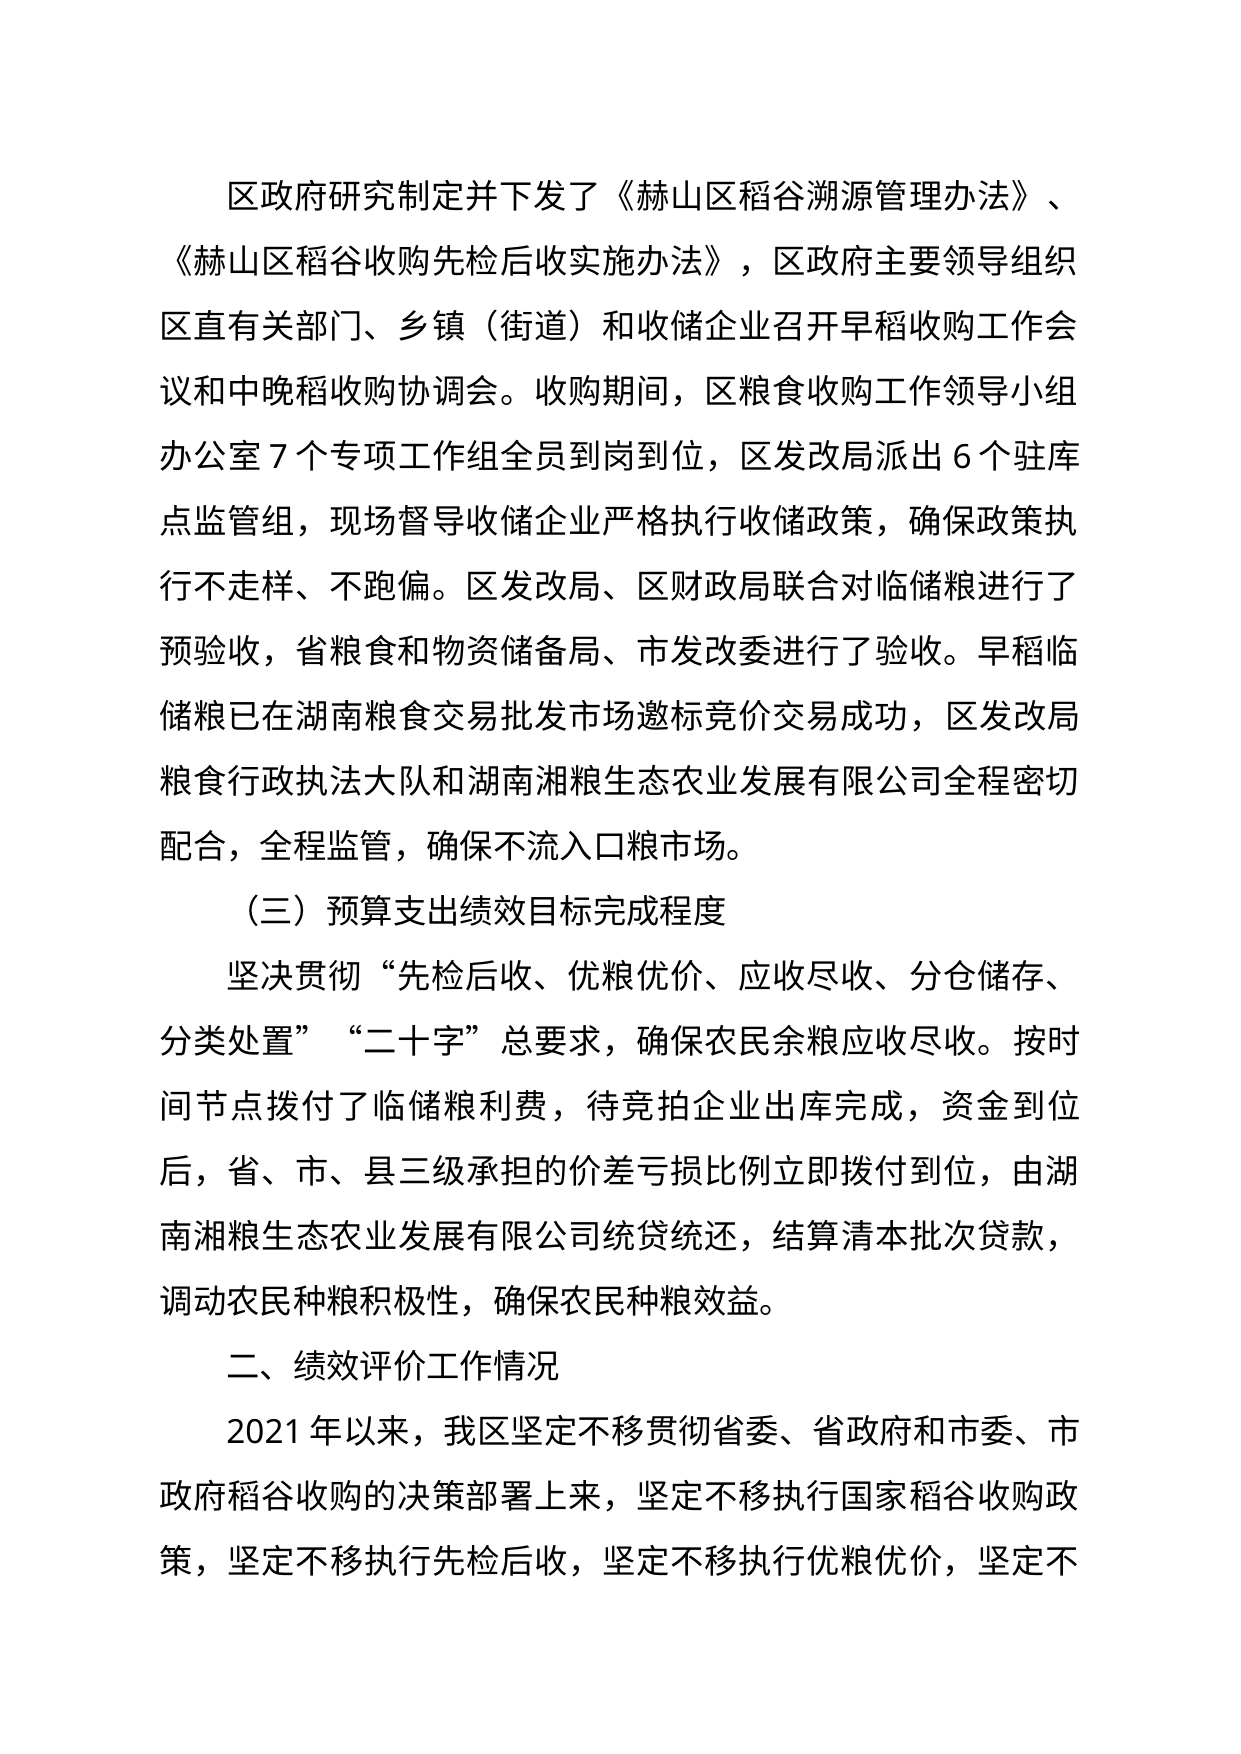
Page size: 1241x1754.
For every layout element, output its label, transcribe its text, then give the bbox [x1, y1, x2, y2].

text 区政府研究制定并下发了《赫山区稻谷溯源管理办法》、《赫山区稻谷收购先检后收实施办法》，区政府主要领导组织区直有关部门、乡镇（街道）和收储企业召开早稻收购工作会议和中晚稻收购协调会。收购期间，区粮食收购工作领导小组办公室7个专项工作组全员到岗到位，区发改局派出6个驻库点监管组，现场督导收储企业严格执行收储政策，确保政策执行不走样、不跑偏。区发改局、区财政局联合对临储粮进行了预验收，省粮食和物资储备局、市发改委进行了验收。早稻临储粮已在湖南粮食交易批发市场邀标竞价交易成功，区发改局粮食行政执法大队和湖南湘粮生态农业发展有限公司全程密切配合，全程监管，确保不流入口粮市场。 [159, 162, 1081, 877]
text （三）预算支出绩效目标完成程度 [159, 877, 1081, 942]
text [159, 1397, 1081, 1592]
text 坚决贯彻“先检后收、优粮优价、应收尽收、分仓储存、分类处置”“二十字”总要求，确保农民余粮应收尽收。按时间节点拨付了临储粮利费，待竞拍企业出库完成，资金到位后，省、市、县三级承担的价差亏损比例立即拨付到位，由湖南湘粮生态农业发展有限公司统贷统还，结算清本批次贷款，调动农民种粮积极性，确保农民种粮效益。 [159, 942, 1081, 1332]
list 二、绩效评价工作情况 [159, 1332, 1081, 1397]
